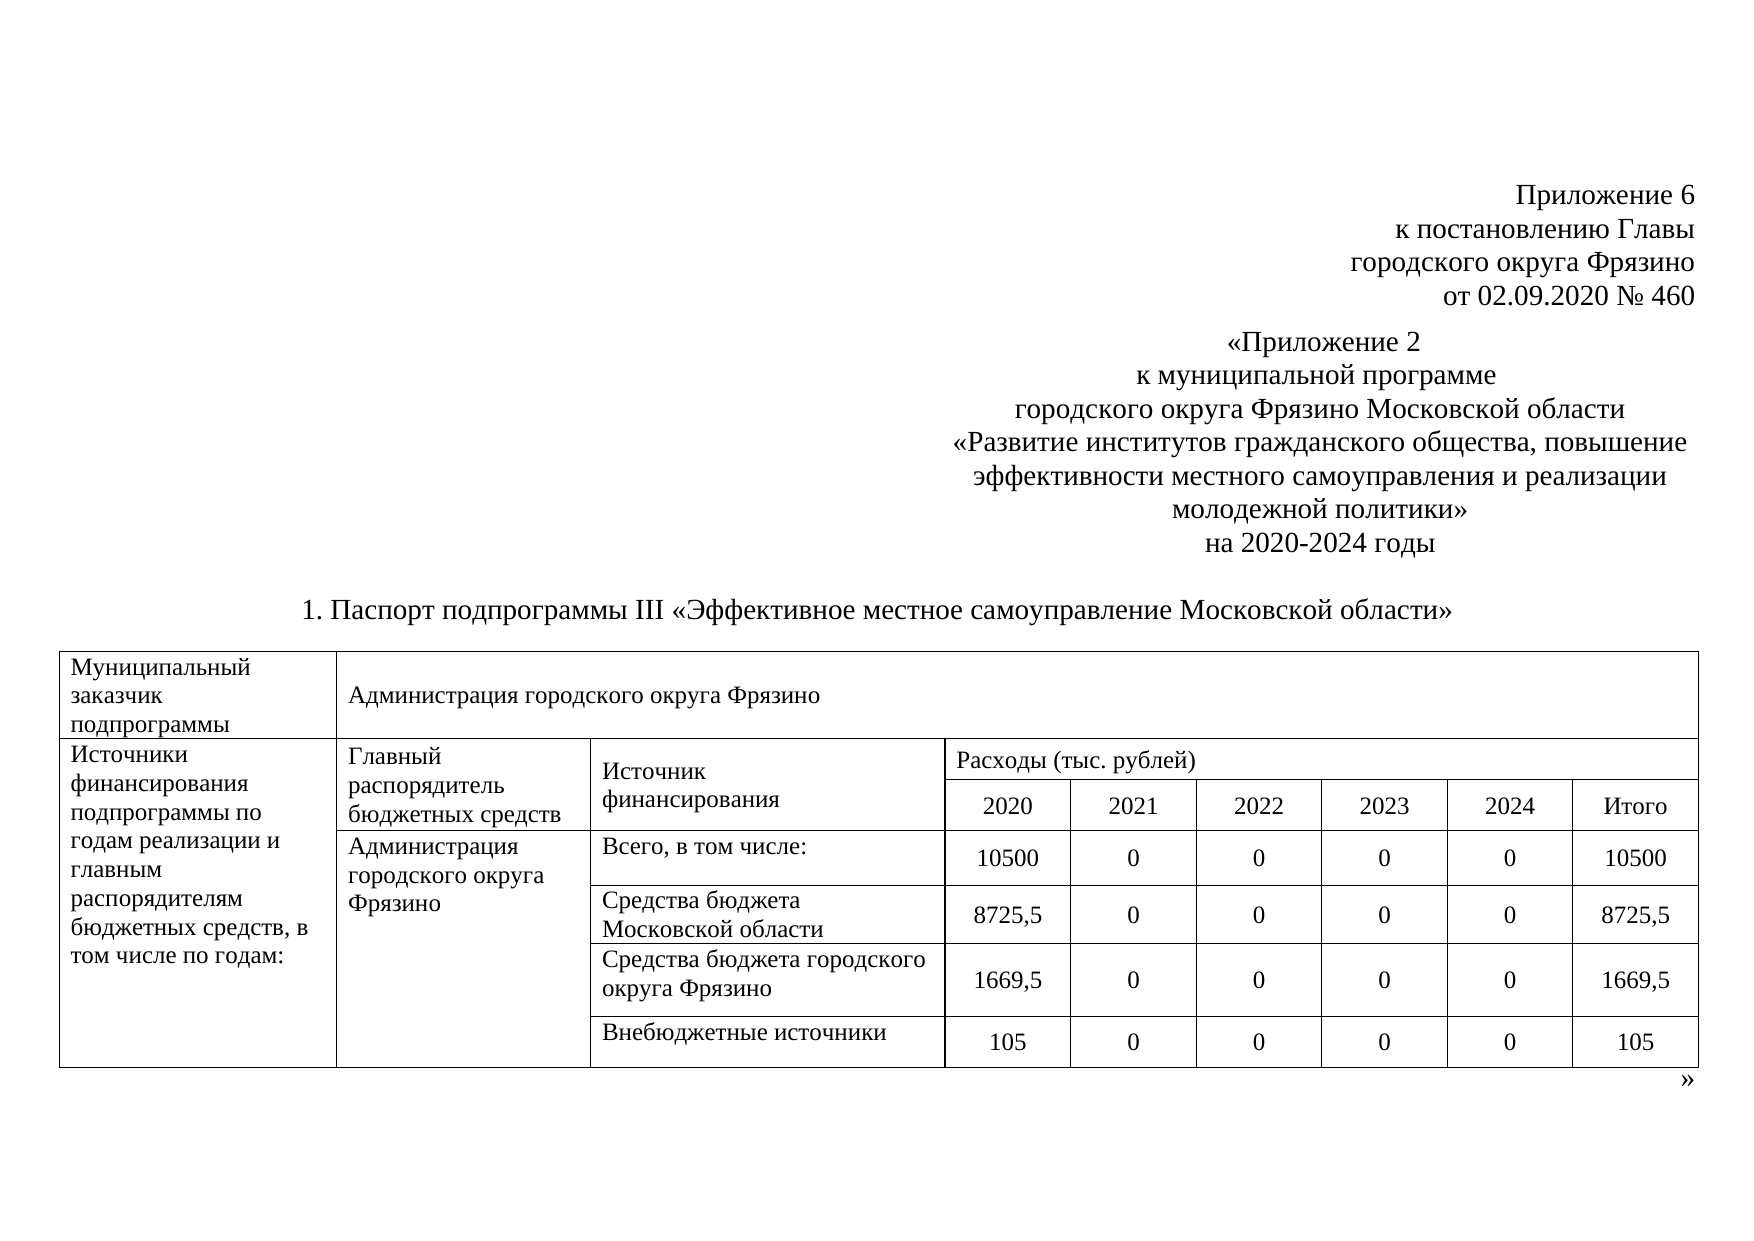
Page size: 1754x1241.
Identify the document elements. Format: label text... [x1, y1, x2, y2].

table_cell 105 [1573, 1017, 1698, 1067]
table_cell 0 [1197, 944, 1321, 1016]
table_cell 1669,5 [946, 944, 1070, 1016]
table_cell 10500 [946, 831, 1070, 884]
table_cell 2022 [1197, 780, 1321, 830]
table_cell Средства бюджета Московской области [591, 886, 944, 943]
table_cell 0 [1322, 944, 1447, 1016]
table_cell 8725,5 [946, 886, 1070, 943]
table_cell 105 [946, 1017, 1070, 1067]
table_cell 0 [1448, 886, 1572, 943]
text к постановлению Главы городского округа Фрязино [650, 211, 1695, 278]
table_cell 0 [1322, 1017, 1447, 1067]
table_cell 1669,5 [1573, 944, 1698, 1016]
table_cell 2021 [1071, 780, 1196, 830]
table_cell 0 [1071, 831, 1196, 884]
table_cell 2024 [1448, 780, 1572, 830]
table_cell Расходы (тыс. рублей) [946, 739, 1698, 779]
table_cell 0 [1197, 1017, 1321, 1067]
text от 02.09.2020 № 460 [650, 278, 1695, 311]
table_cell Итого [1573, 780, 1698, 830]
table_header Администрация городского округа Фрязино [337, 652, 1698, 738]
table_cell 2020 [946, 780, 1070, 830]
table_cell 2023 [1322, 780, 1447, 830]
table_cell 0 [1071, 1017, 1196, 1067]
table_cell 0 [1448, 1017, 1572, 1067]
table_cell Администрация городского округа Фрязино [337, 831, 590, 1067]
table_cell 0 [1448, 944, 1572, 1016]
table_cell 10500 [1573, 831, 1698, 884]
text Приложение 6 [650, 177, 1695, 211]
table_cell 0 [1322, 831, 1447, 884]
text » [62, 1068, 1695, 1093]
table_cell 0 [1197, 886, 1321, 943]
text 1. Паспорт подпрограммы III «Эффективное местное самоуправление Московской области» [59, 592, 1695, 626]
table_cell 0 [1197, 831, 1321, 884]
table_cell Главный распорядитель бюджетных средств [337, 739, 590, 830]
table_cell Источник финансирования [591, 739, 944, 830]
table_cell Источники финансирования подпрограммы по годам реализации и главным распорядителям бюджетных средств, в том числе по годам: [60, 739, 336, 1067]
table_cell 0 [1448, 831, 1572, 884]
table_cell 0 [1322, 886, 1447, 943]
table_cell 0 [1071, 886, 1196, 943]
text «Приложение 2 [945, 324, 1695, 357]
table_cell Всего, в том числе: [591, 831, 944, 884]
table_cell 8725,5 [1573, 886, 1698, 943]
text к муниципальной программе городского округа Фрязино Московской области «Развитие институтов гражданского общества, повышение эффективности местного самоуправления и реализации молодежной политики» на 2020-2024 годы [945, 357, 1695, 559]
table_cell 0 [1071, 944, 1196, 1016]
table_cell Внебюджетные источники [591, 1017, 944, 1067]
table_cell Средства бюджета городского округа Фрязино [591, 944, 944, 1016]
table_header Муниципальный заказчик подпрограммы [60, 652, 336, 738]
